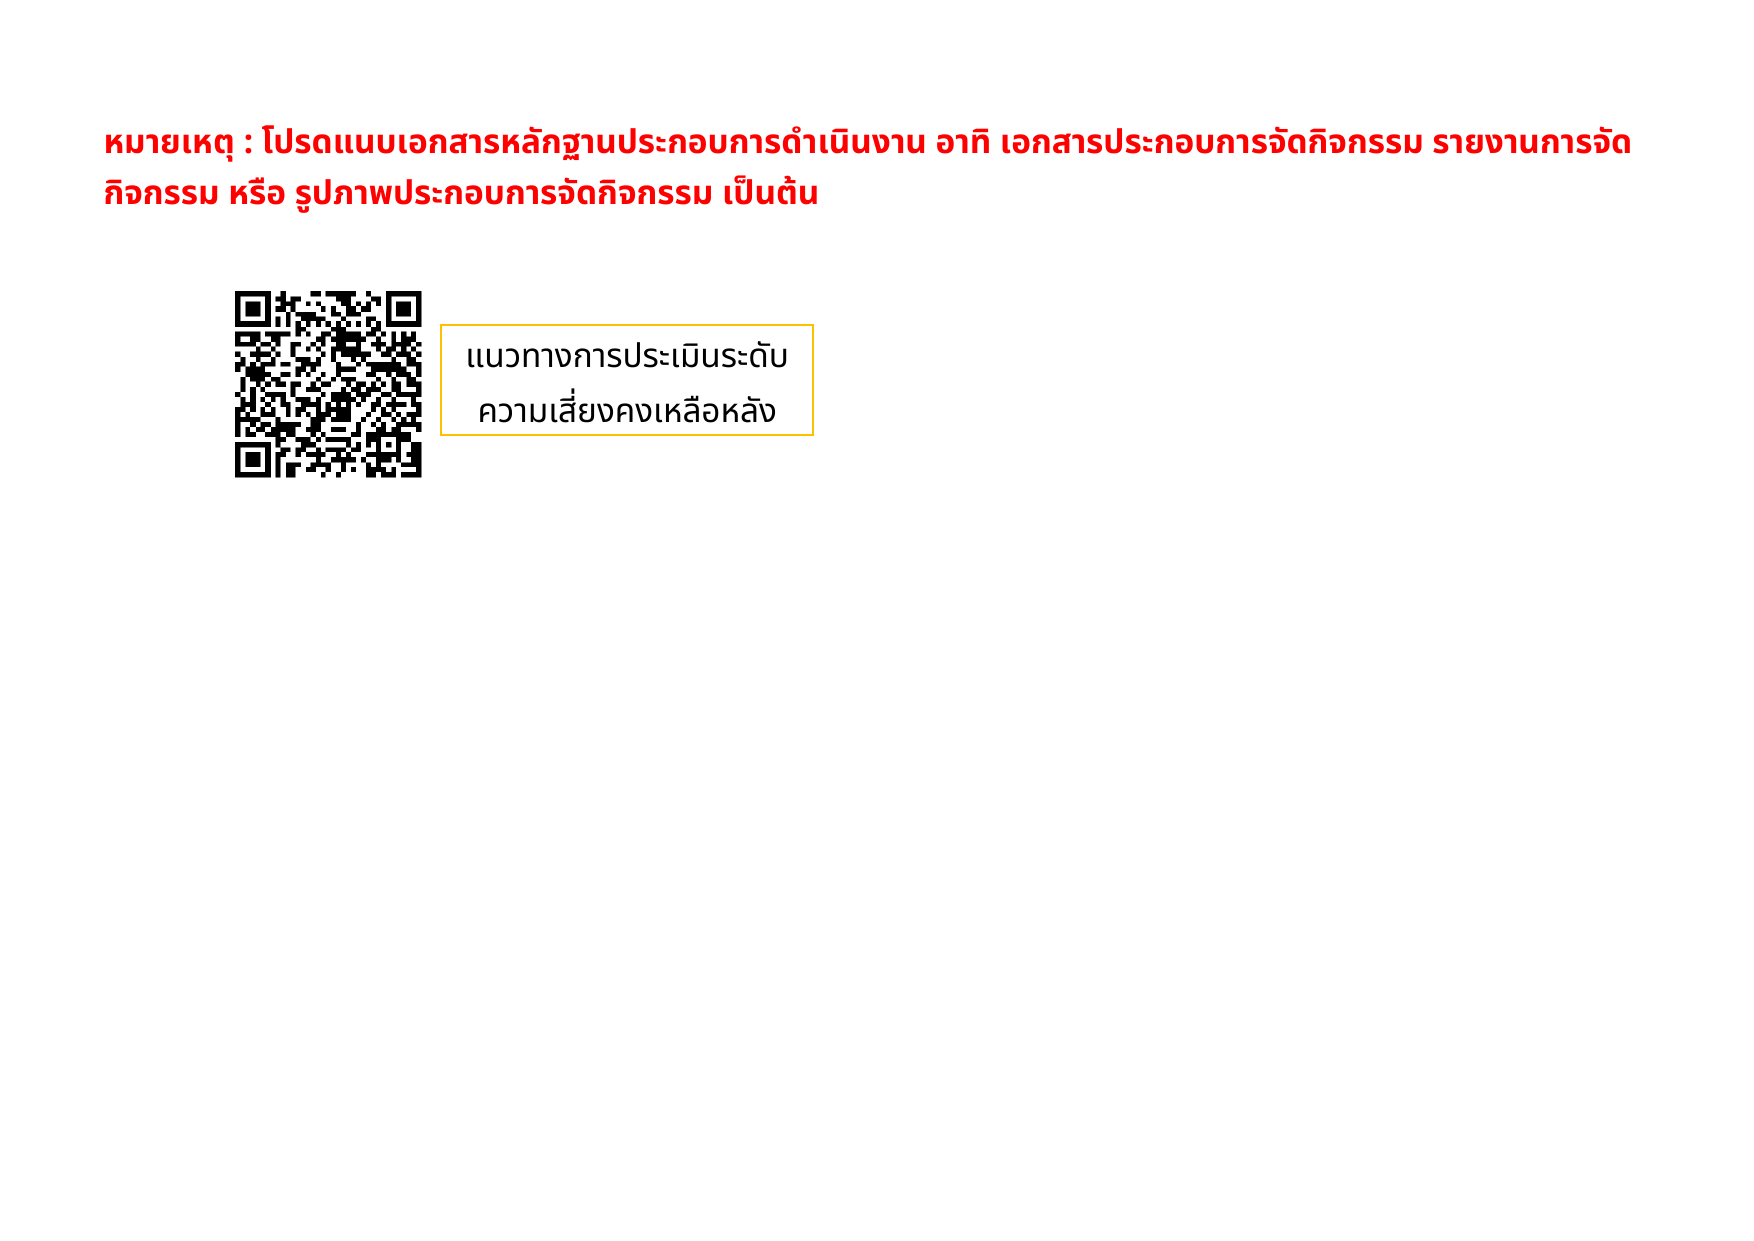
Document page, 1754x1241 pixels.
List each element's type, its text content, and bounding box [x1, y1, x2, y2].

picture [230, 286, 426, 482]
text หมายเหตุ : โปรดแนบเอกสารหลักฐานประกอบการดำเนินงาน อาทิ เอกสารประกอบการจัดกิจกรรม รายงานการจัดกิจกรรม หรือ รูปภาพประกอบการจัดกิจกรรม เป็นต้น [103, 118, 1656, 219]
